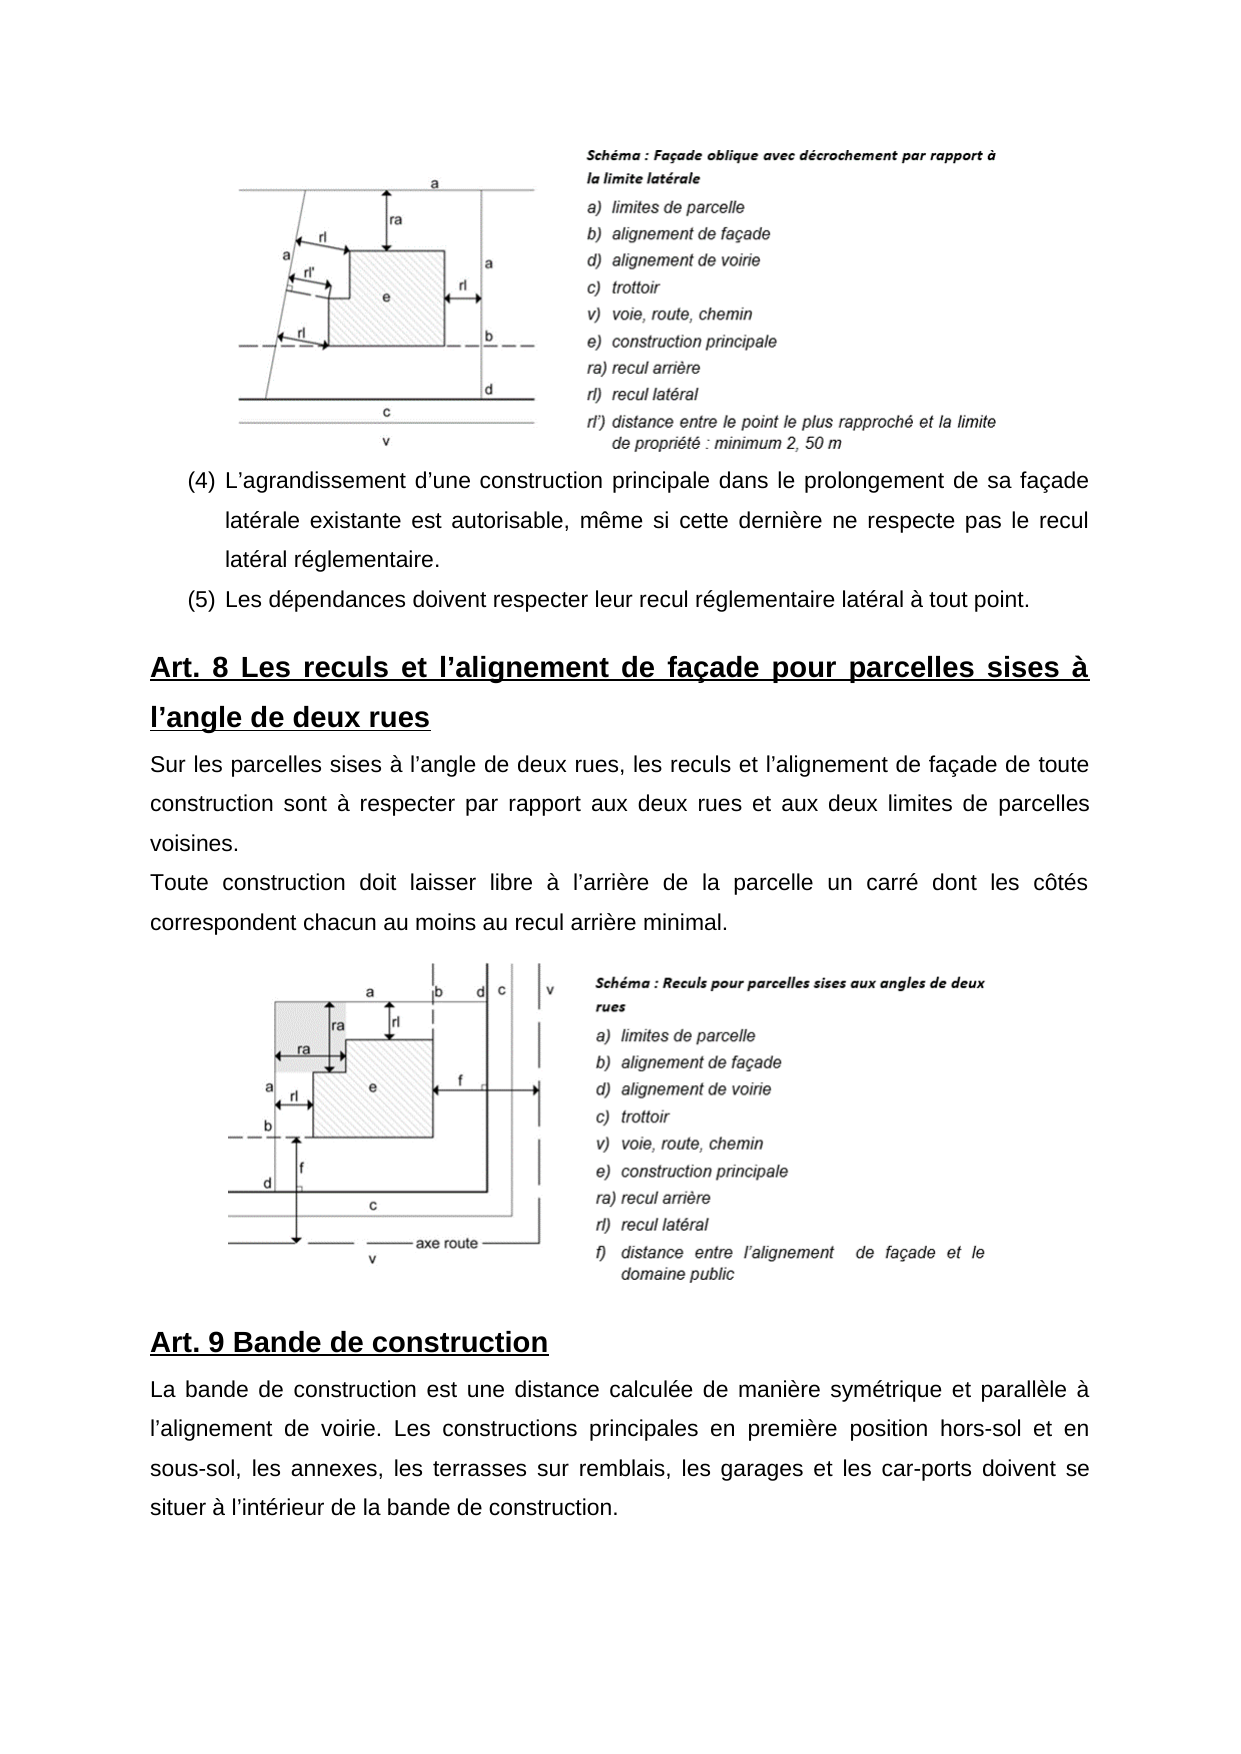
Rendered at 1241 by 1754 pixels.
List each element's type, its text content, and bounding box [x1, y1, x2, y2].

picture [228, 948, 1013, 1288]
text Sur les parcelles sises à l’angle de deux rues, les reculs et l’alignement de façade de toute construction sont à respecter par rapport aux deux rues et aux deux limites de parcelles voisines. [150, 751, 1090, 856]
text La bande de construction est une distance calculée de manière symétrique et parallèle à l’alignement de voirie. Les constructions principales en première position hors-sol et en sous-sol, les annexes, les terrasses sur remblais, les garages et les car-ports doivent se situer à l’intérieur de la bande de construction. [150, 1376, 1090, 1520]
list Les dépendances doivent respecter leur recul réglementaire latéral à tout point. [187, 586, 1090, 612]
subtitle Art. 8 Les reculs et l’alignement de façade pour parcelles sises à l’angle de deux rues [150, 650, 1090, 679]
picture [236, 150, 1004, 454]
subtitle Art. 8 Les reculs et l’alignement de façade pour parcelles sises à l’angle de deux rues [150, 681, 1090, 734]
text Toute construction doit laisser libre à l’arrière de la parcelle un carré dont les côtés correspondent chacun au moins au recul arrière minimal. [150, 869, 1090, 935]
subtitle Art. 9 Bande de construction [150, 1325, 1090, 1359]
list L’agrandissement d’une construction principale dans le prolongement de sa façade latérale existante est autorisable, même si cette dernière ne respecte pas le recul latéral réglementaire. [187, 467, 1090, 572]
